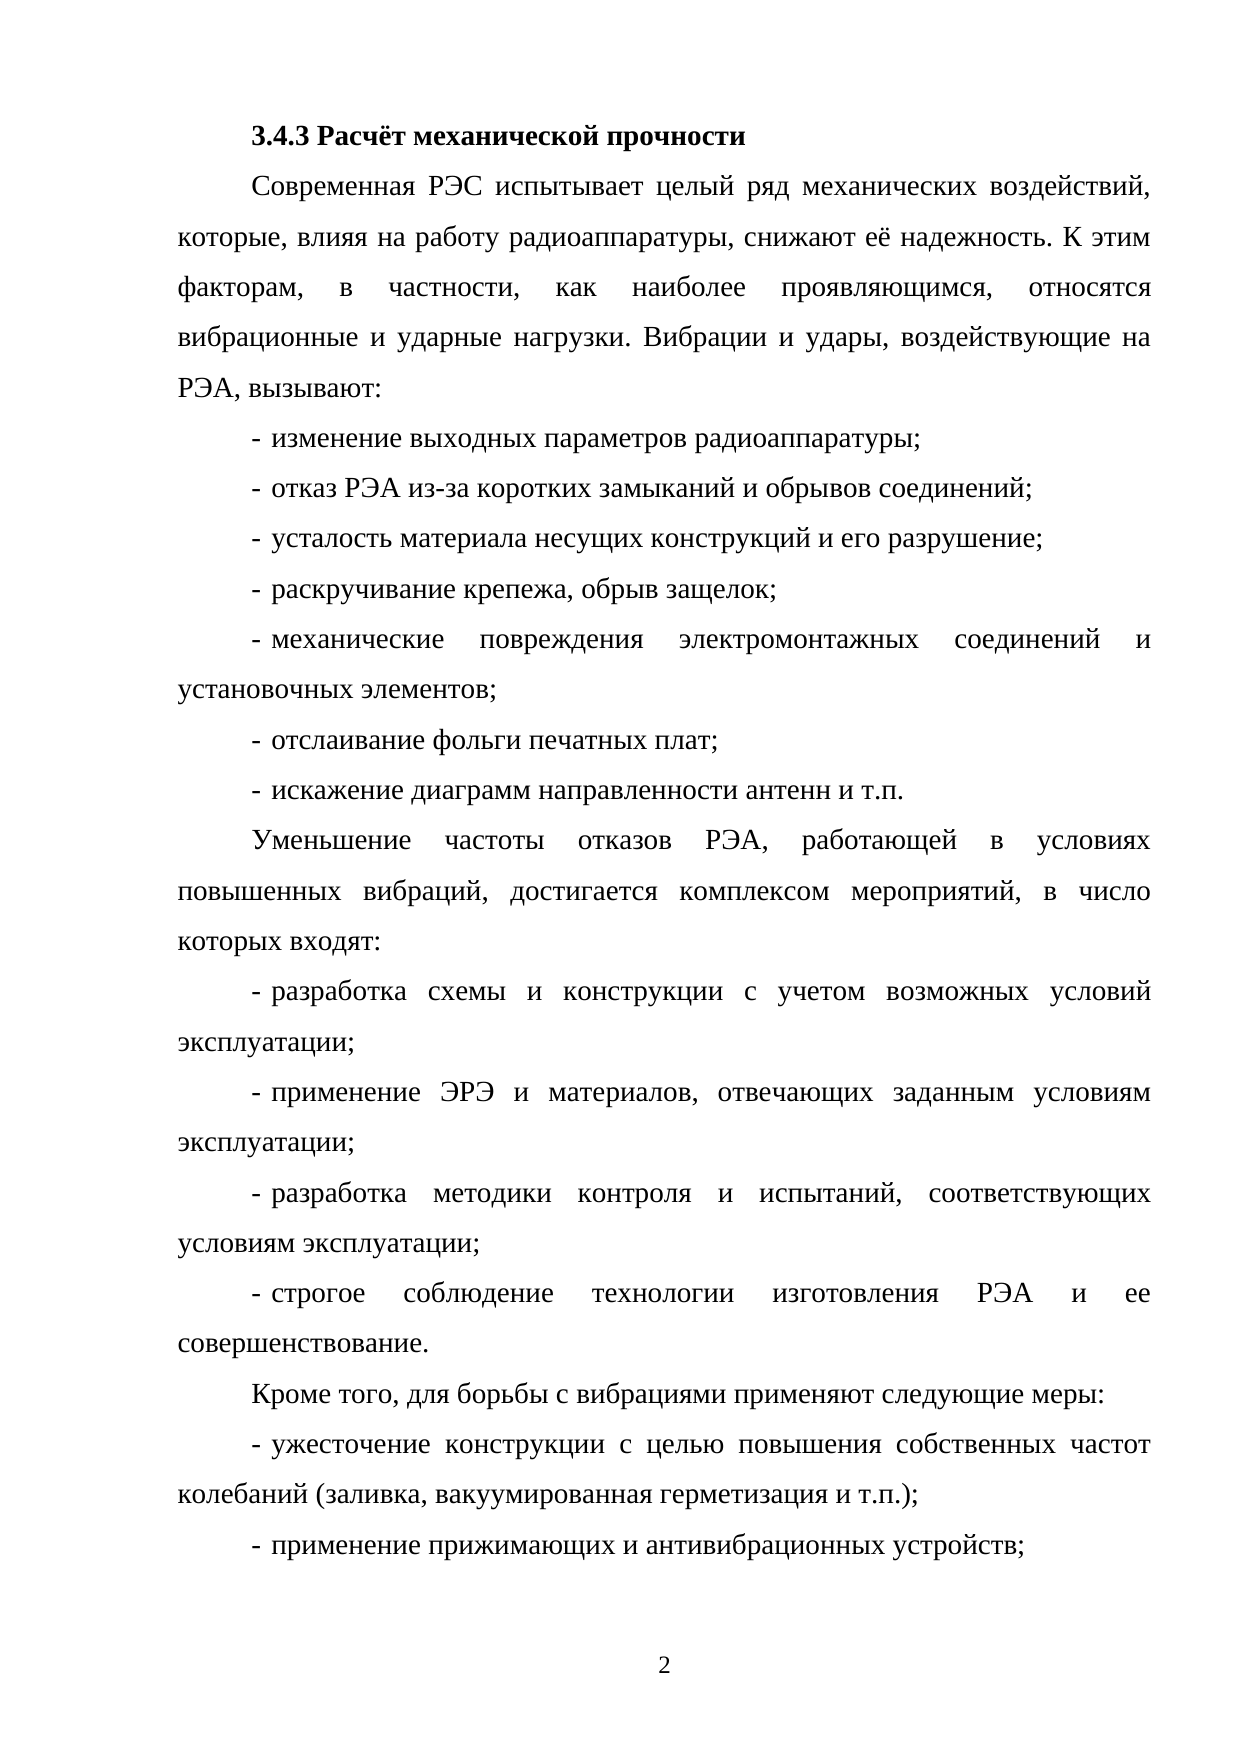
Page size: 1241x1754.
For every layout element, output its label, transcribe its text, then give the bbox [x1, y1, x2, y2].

list применение прижимающих и антивибрационных устройств; [177, 1527, 1152, 1560]
list раскручивание крепежа, обрыв защелок; [177, 571, 1152, 604]
list механические повреждения электромонтажных соединений и установочных элементов; [177, 621, 1152, 705]
list разработка схемы и конструкции с учетом возможных условий эксплуатации; [177, 973, 1152, 1057]
list отказ РЭА из-за коротких замыканий и обрывов соединений; [177, 470, 1152, 504]
text Кроме того, для борьбы с вибрациями применяют следующие меры: [177, 1376, 1152, 1409]
list искажение диаграмм направленности антенн и т.п. [177, 772, 1152, 806]
list изменение выходных параметров радиоаппаратуры; [177, 420, 1152, 453]
list применение ЭРЭ и материалов, отвечающих заданным условиям эксплуатации; [177, 1074, 1152, 1158]
text 3.4.3 Расчёт механической прочности [177, 118, 1152, 152]
text Уменьшение частоты отказов РЭА, работающей в условиях повышенных вибраций, достигается комплексом мероприятий, в число которых входят: [177, 822, 1152, 957]
list разработка методики контроля и испытаний, соответствующих условиям эксплуатации; [177, 1175, 1152, 1258]
list строгое соблюдение технологии изготовления РЭА и ее совершенствование. [177, 1275, 1152, 1359]
text Современная РЭС испытывает целый ряд механических воздействий, которые, влияя на работу радиоаппаратуры, снижают её надежность. К этим факторам, в частности, как наиболее проявляющимся, относятся вибрационные и ударные нагрузки. Вибрации и удары, воздействующие на РЭА, вызывают: [177, 168, 1152, 403]
list усталость материала несущих конструкций и его разрушение; [177, 521, 1152, 554]
list ужесточение конструкции с целью повышения собственных частот колебаний (заливка, вакуумированная герметизация и т.п.); [177, 1426, 1152, 1510]
list отслаивание фольги печатных плат; [177, 722, 1152, 755]
